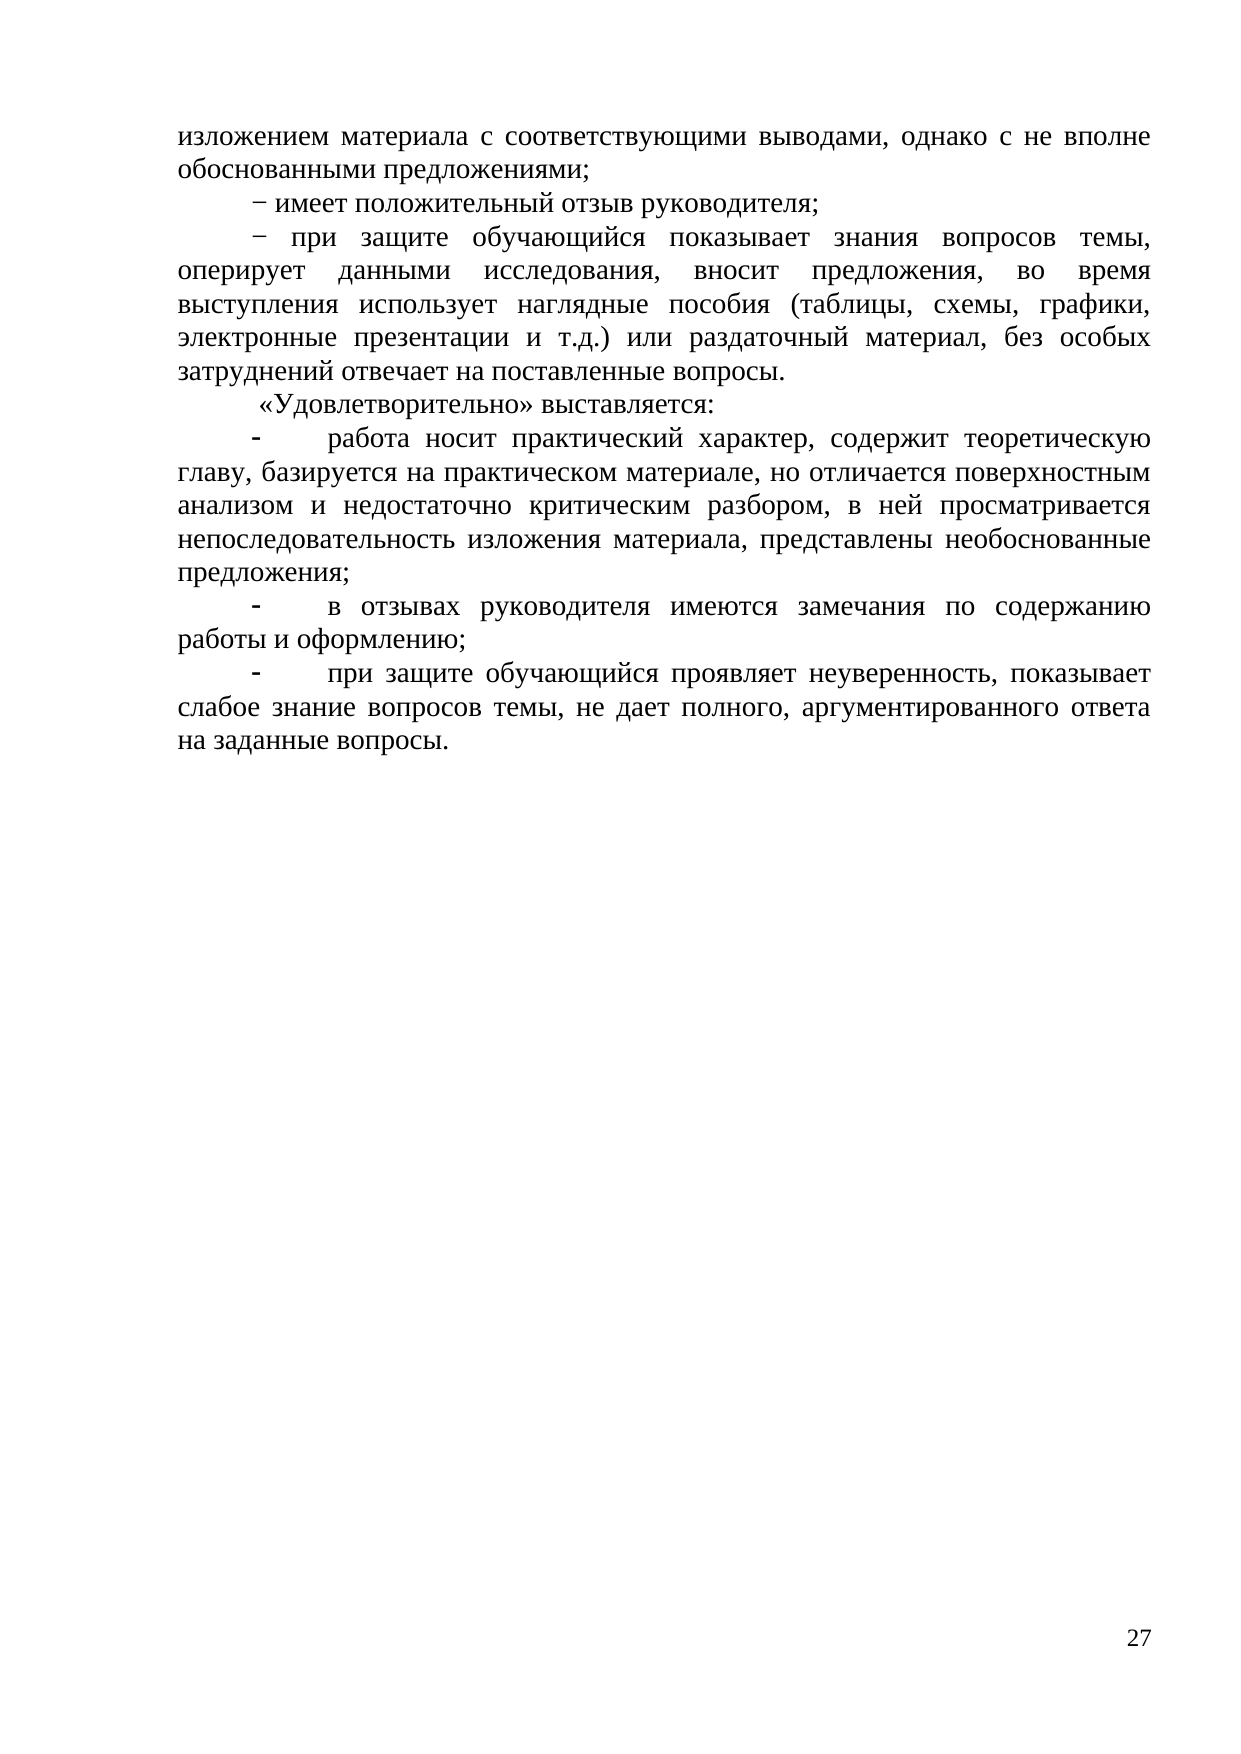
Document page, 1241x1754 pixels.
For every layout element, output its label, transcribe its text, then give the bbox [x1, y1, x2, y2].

text «Удовлетворительно» выставляется: [177, 386, 1152, 420]
list в отзывах руководителя имеются замечания по содержанию работы и оформлению; [177, 588, 1152, 655]
text − имеет положительный отзыв руководителя; [177, 185, 1152, 219]
list при защите обучающийся проявляет неуверенность, показывает слабое знание вопросов темы, не дает полного, аргументированного ответа на заданные вопросы. [177, 655, 1152, 756]
text − при защите обучающийся показывает знания вопросов темы, оперирует данными исследования, вносит предложения, во время выступления использует наглядные пособия (таблицы, схемы, графики, электронные презентации и т.д.) или раздаточный материал, без особых затруднений отвечает на поставленные вопросы. [177, 219, 1152, 386]
list работа носит практический характер, содержит теоретическую главу, базируется на практическом материале, но отличается поверхностным анализом и недостаточно критическим разбором, в ней просматривается непоследовательность изложения материала, представлены необоснованные предложения; [177, 420, 1152, 588]
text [177, 118, 1152, 185]
